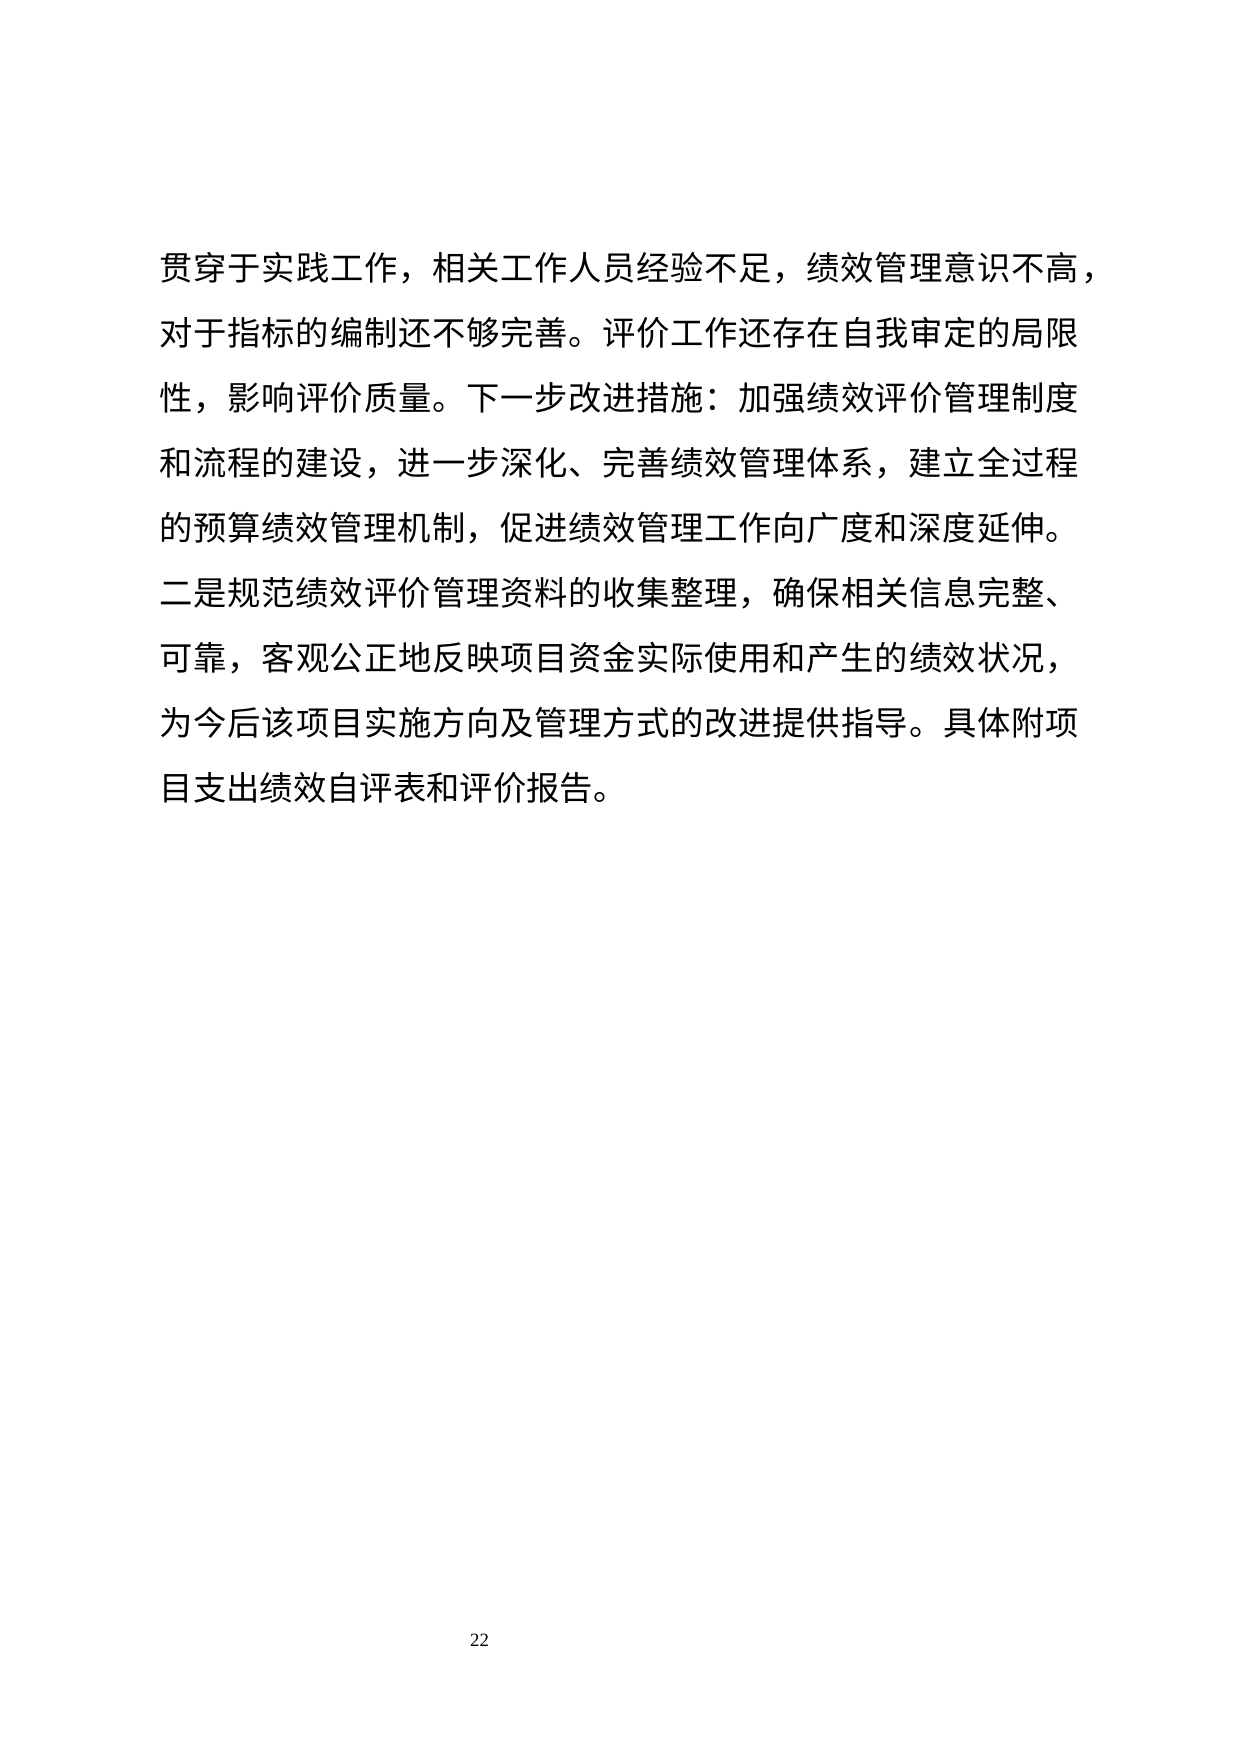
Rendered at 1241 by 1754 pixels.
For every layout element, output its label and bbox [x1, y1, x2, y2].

text [159, 233, 1081, 818]
